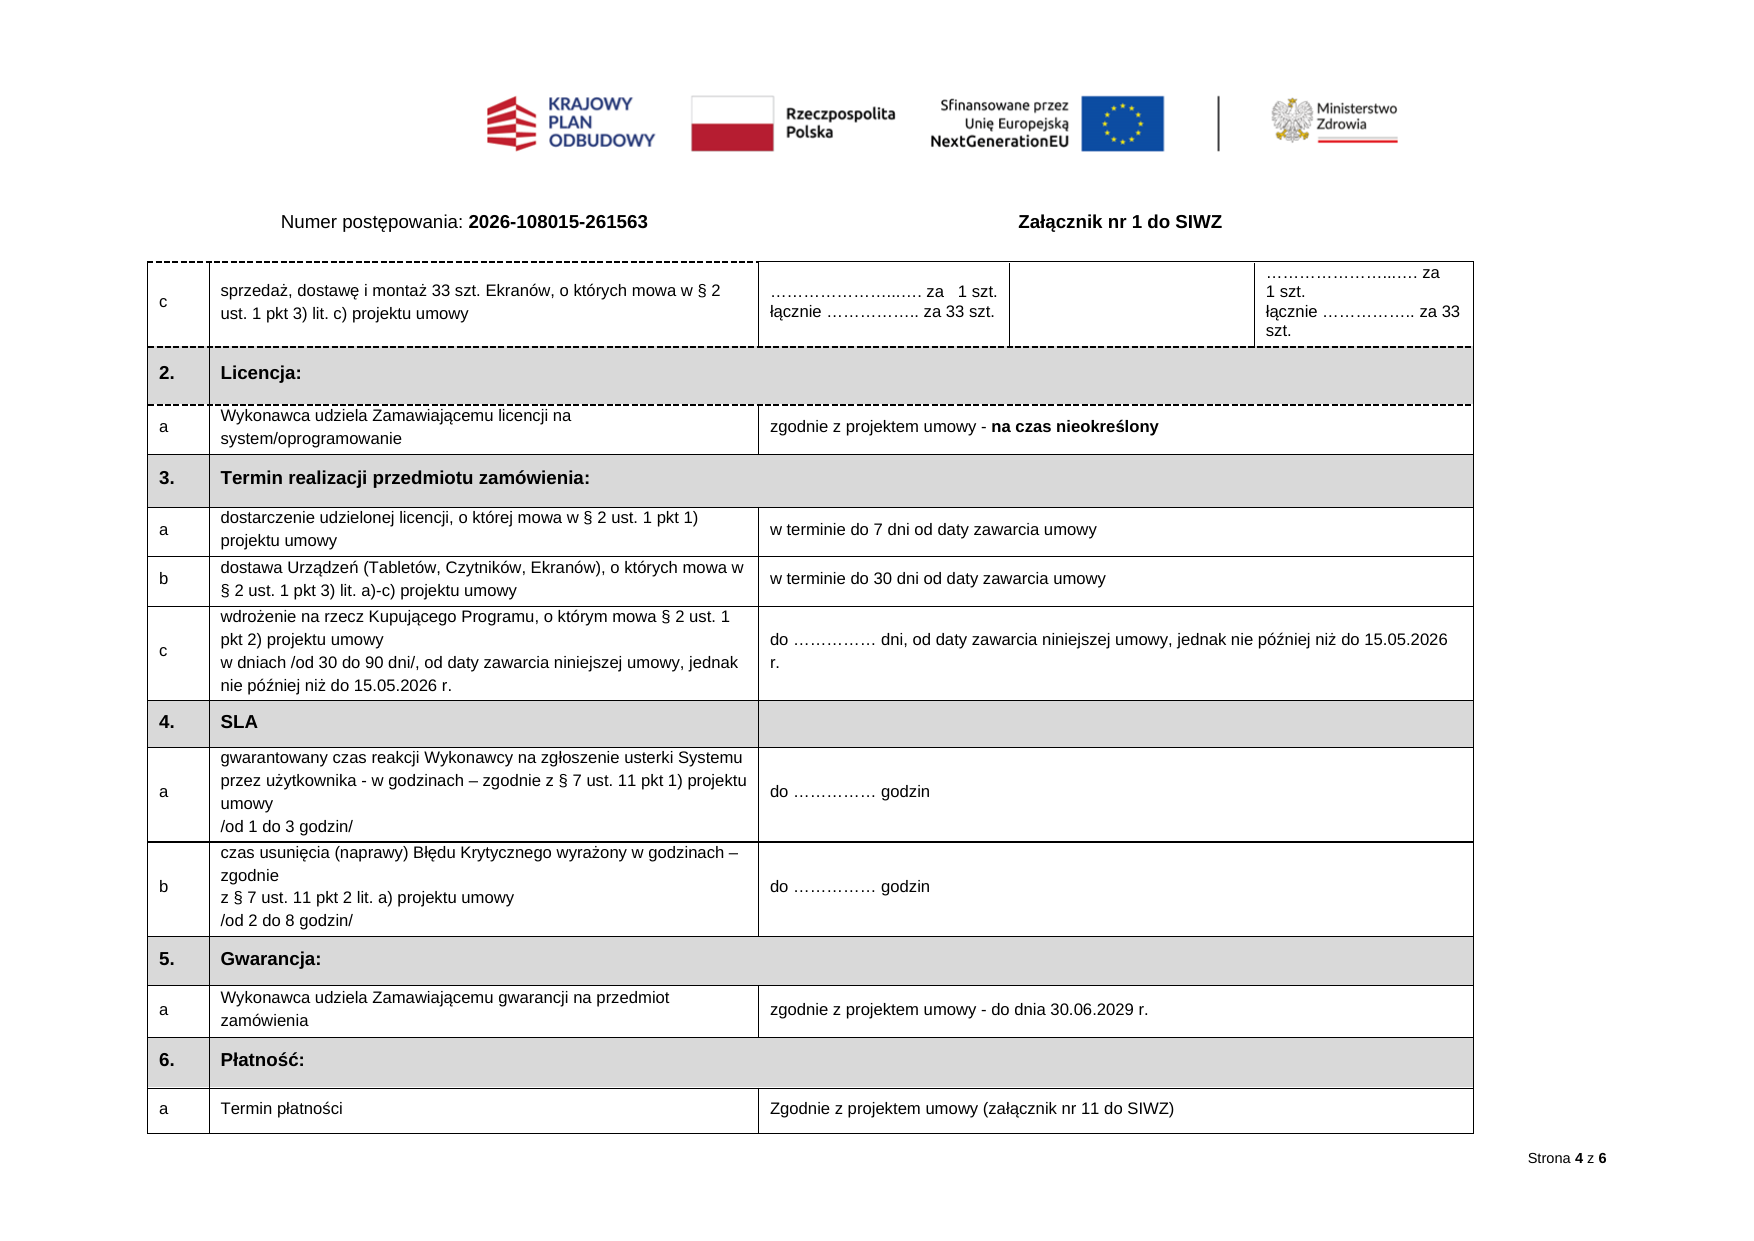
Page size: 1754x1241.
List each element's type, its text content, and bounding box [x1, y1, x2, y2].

table_cell w terminie do 30 dni od daty zawarcia umowy [759, 557, 1473, 606]
table_cell Licencja: [210, 346, 1473, 404]
table_cell b [148, 557, 209, 606]
table_cell a [148, 508, 209, 556]
table_cell [759, 701, 1473, 747]
table_cell Wykonawca udziela Zamawiającemu licencji na system/oprogramowanie [210, 404, 758, 453]
table_cell SLA [210, 701, 758, 747]
table_cell 2. [148, 346, 209, 404]
table_cell Zgodnie z projektem umowy (załącznik nr 11 do SIWZ) [759, 1089, 1473, 1133]
table_cell gwarantowany czas reakcji Wykonawcy na zgłoszenie usterki Systemu przez użytkownika - w godzinach – zgodnie z § 7 ust. 11 pkt 1) projektu umowy /od 1 do 3 godzin/ [210, 748, 758, 841]
table_cell b [148, 843, 209, 936]
table_cell 6. [148, 1038, 209, 1087]
table_cell 5. [148, 937, 209, 985]
table_cell …………………...…. za 1 szt. łącznie …………….. za 33 szt. [759, 262, 1009, 346]
table_cell do …………… godzin [759, 843, 1473, 936]
table_cell a [148, 748, 209, 841]
table_cell czas usunięcia (naprawy) Błędu Krytycznego wyrażony w godzinach – zgodnie z § 7 ust. 11 pkt 2 lit. a) projektu umowy /od 2 do 8 godzin/ [210, 843, 758, 936]
table_cell a [148, 1089, 209, 1133]
table_cell a [148, 404, 209, 453]
table_cell Wykonawca udziela Zamawiającemu gwarancji na przedmiot zamówienia [210, 986, 758, 1037]
table_cell do …………… godzin [759, 748, 1473, 841]
table_cell dostarczenie udzielonej licencji, o której mowa w § 2 ust. 1 pkt 1) projektu umowy [210, 508, 758, 556]
table_cell a [148, 986, 209, 1037]
table_cell 4. [148, 701, 209, 747]
table_cell zgodnie z projektem umowy - na czas nieokreślony [759, 404, 1473, 453]
table_cell Termin płatności [210, 1089, 758, 1133]
table_cell c [148, 261, 209, 346]
picture [470, 73, 1417, 168]
table_cell w terminie do 7 dni od daty zawarcia umowy [759, 508, 1473, 556]
table_cell Termin realizacji przedmiotu zamówienia: [210, 455, 1473, 507]
table_cell do …………… dni, od daty zawarcia niniejszej umowy, jednak nie później niż do 15.05.2026 r. [759, 607, 1473, 700]
table_cell zgodnie z projektem umowy - do dnia 30.06.2029 r. [759, 986, 1473, 1037]
table_cell …………………...…. za 1 szt. łącznie …………….. za 33 szt. [1254, 262, 1473, 346]
table_cell 3. [148, 455, 209, 507]
table_cell Płatność: [210, 1038, 1473, 1087]
table_cell wdrożenie na rzecz Kupującego Programu, o którym mowa § 2 ust. 1 pkt 2) projektu umowy w dniach /od 30 do 90 dni/, od daty zawarcia niniejszej umowy, jednak nie później niż do 15.05.2026 r. [210, 607, 758, 700]
table_cell dostawa Urządzeń (Tabletów, Czytników, Ekranów), o których mowa w § 2 ust. 1 pkt 3) lit. a)-c) projektu umowy [210, 557, 758, 606]
table_cell [1010, 262, 1254, 346]
table_cell sprzedaż, dostawę i montaż 33 szt. Ekranów, o których mowa w § 2 ust. 1 pkt 3) lit. c) projektu umowy [210, 261, 758, 346]
table_cell c [148, 607, 209, 700]
table_cell Gwarancja: [210, 937, 1473, 985]
